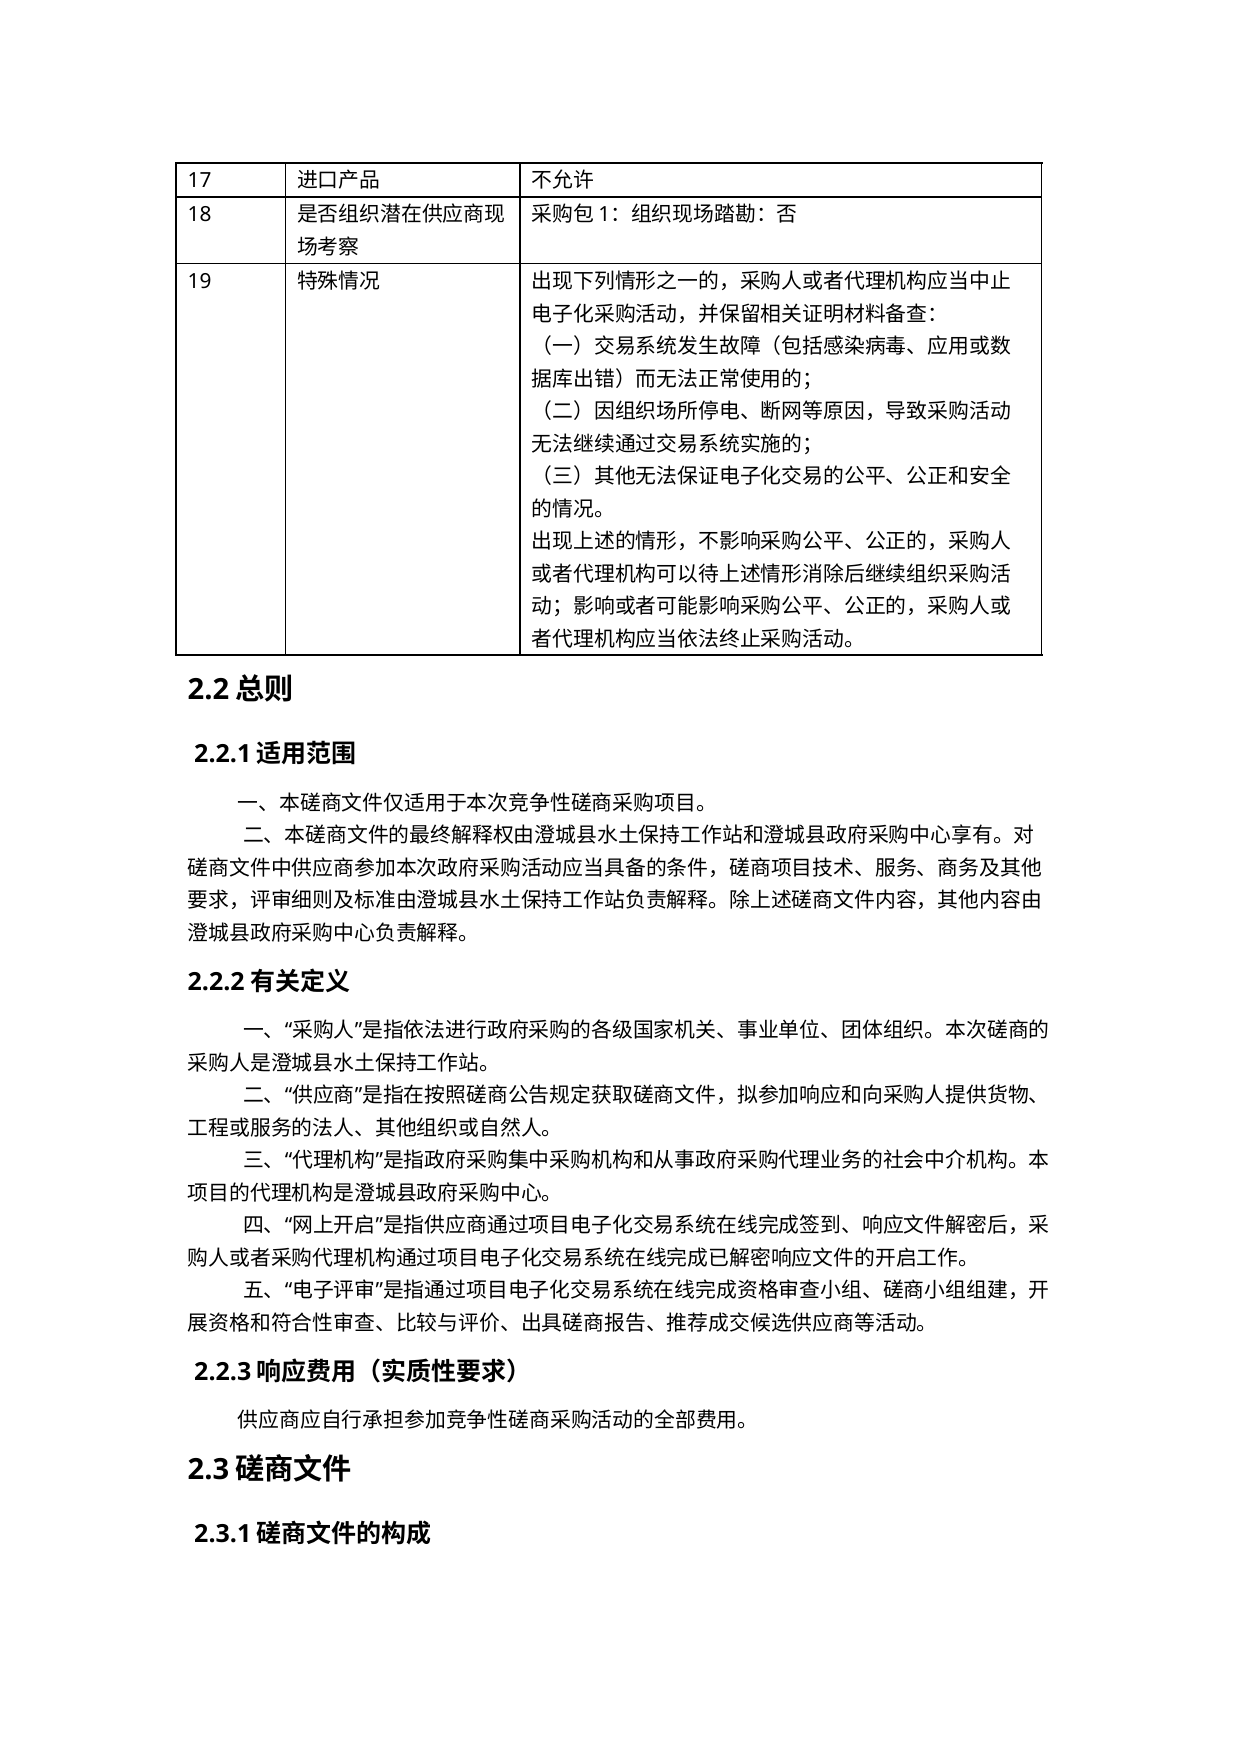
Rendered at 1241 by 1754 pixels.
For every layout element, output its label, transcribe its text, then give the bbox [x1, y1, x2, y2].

text 2.2.1适用范围 [187, 721, 1053, 786]
text 一、“采购人”是指依法进行政府采购的各级国家机关、事业单位、团体组织。本次磋商的采购人是澄城县水土保持工作站。 [187, 1013, 1053, 1078]
text 2.2总则 [187, 656, 1053, 721]
text 二、本磋商文件的最终解释权由澄城县水土保持工作站和澄城县政府采购中心享有。对磋商文件中供应商参加本次政府采购活动应当具备的条件，磋商项目技术、服务、商务及其他要求，评审细则及标准由澄城县水土保持工作站负责解释。除上述磋商文件内容，其他内容由澄城县政府采购中心负责解释。 [187, 818, 1053, 948]
table_cell 采购包1：组织现场踏勘：否 [521, 198, 1041, 263]
table_cell 不允许 [521, 164, 1041, 196]
table_cell 特殊情况 [286, 264, 519, 654]
text 2.3磋商文件 [187, 1436, 1053, 1501]
text 三、“代理机构”是指政府采购集中采购机构和从事政府采购代理业务的社会中介机构。本项目的代理机构是澄城县政府采购中心。 [187, 1143, 1053, 1208]
table_cell 出现下列情形之一的，采购人或者代理机构应当中止电子化采购活动，并保留相关证明材料备查： （一）交易系统发生故障（包括感染病毒、应用或数据库出错）而无法正常使用的； （二）因组织场所停电、断网等原因，导致采购活动无法继续通过交易系统实施的； （三）其他无法保证电子化交易的公平、公正和安全的情况。 出现上述的情形，不影响采购公平、公正的，采购人或者代理机构可以待上述情形消除后继续组织采购活动；影响或者可能影响采购公平、公正的，采购人或者代理机构应当依法终止采购活动。 [521, 264, 1041, 654]
table_cell 18 [177, 198, 285, 263]
text 二、“供应商”是指在按照磋商公告规定获取磋商文件，拟参加响应和向采购人提供货物、工程或服务的法人、其他组织或自然人。 [187, 1078, 1053, 1143]
text 五、“电子评审”是指通过项目电子化交易系统在线完成资格审查小组、磋商小组组建，开展资格和符合性审查、比较与评价、出具磋商报告、推荐成交候选供应商等活动。 [187, 1273, 1053, 1338]
text 2.3.1磋商文件的构成 [187, 1501, 1053, 1566]
table_cell 17 [177, 164, 285, 196]
text 2.2.3响应费用（实质性要求） [187, 1338, 1053, 1403]
table_cell 进口产品 [286, 164, 519, 196]
text 2.2.2有关定义 [187, 948, 1053, 1013]
text 一、本磋商文件仅适用于本次竞争性磋商采购项目。 [187, 786, 1053, 818]
text 四、“网上开启”是指供应商通过项目电子化交易系统在线完成签到、响应文件解密后，采购人或者采购代理机构通过项目电子化交易系统在线完成已解密响应文件的开启工作。 [187, 1208, 1053, 1273]
table_cell 19 [177, 264, 285, 654]
text 供应商应自行承担参加竞争性磋商采购活动的全部费用。 [187, 1403, 1053, 1436]
table_cell 是否组织潜在供应商现场考察 [286, 198, 519, 263]
